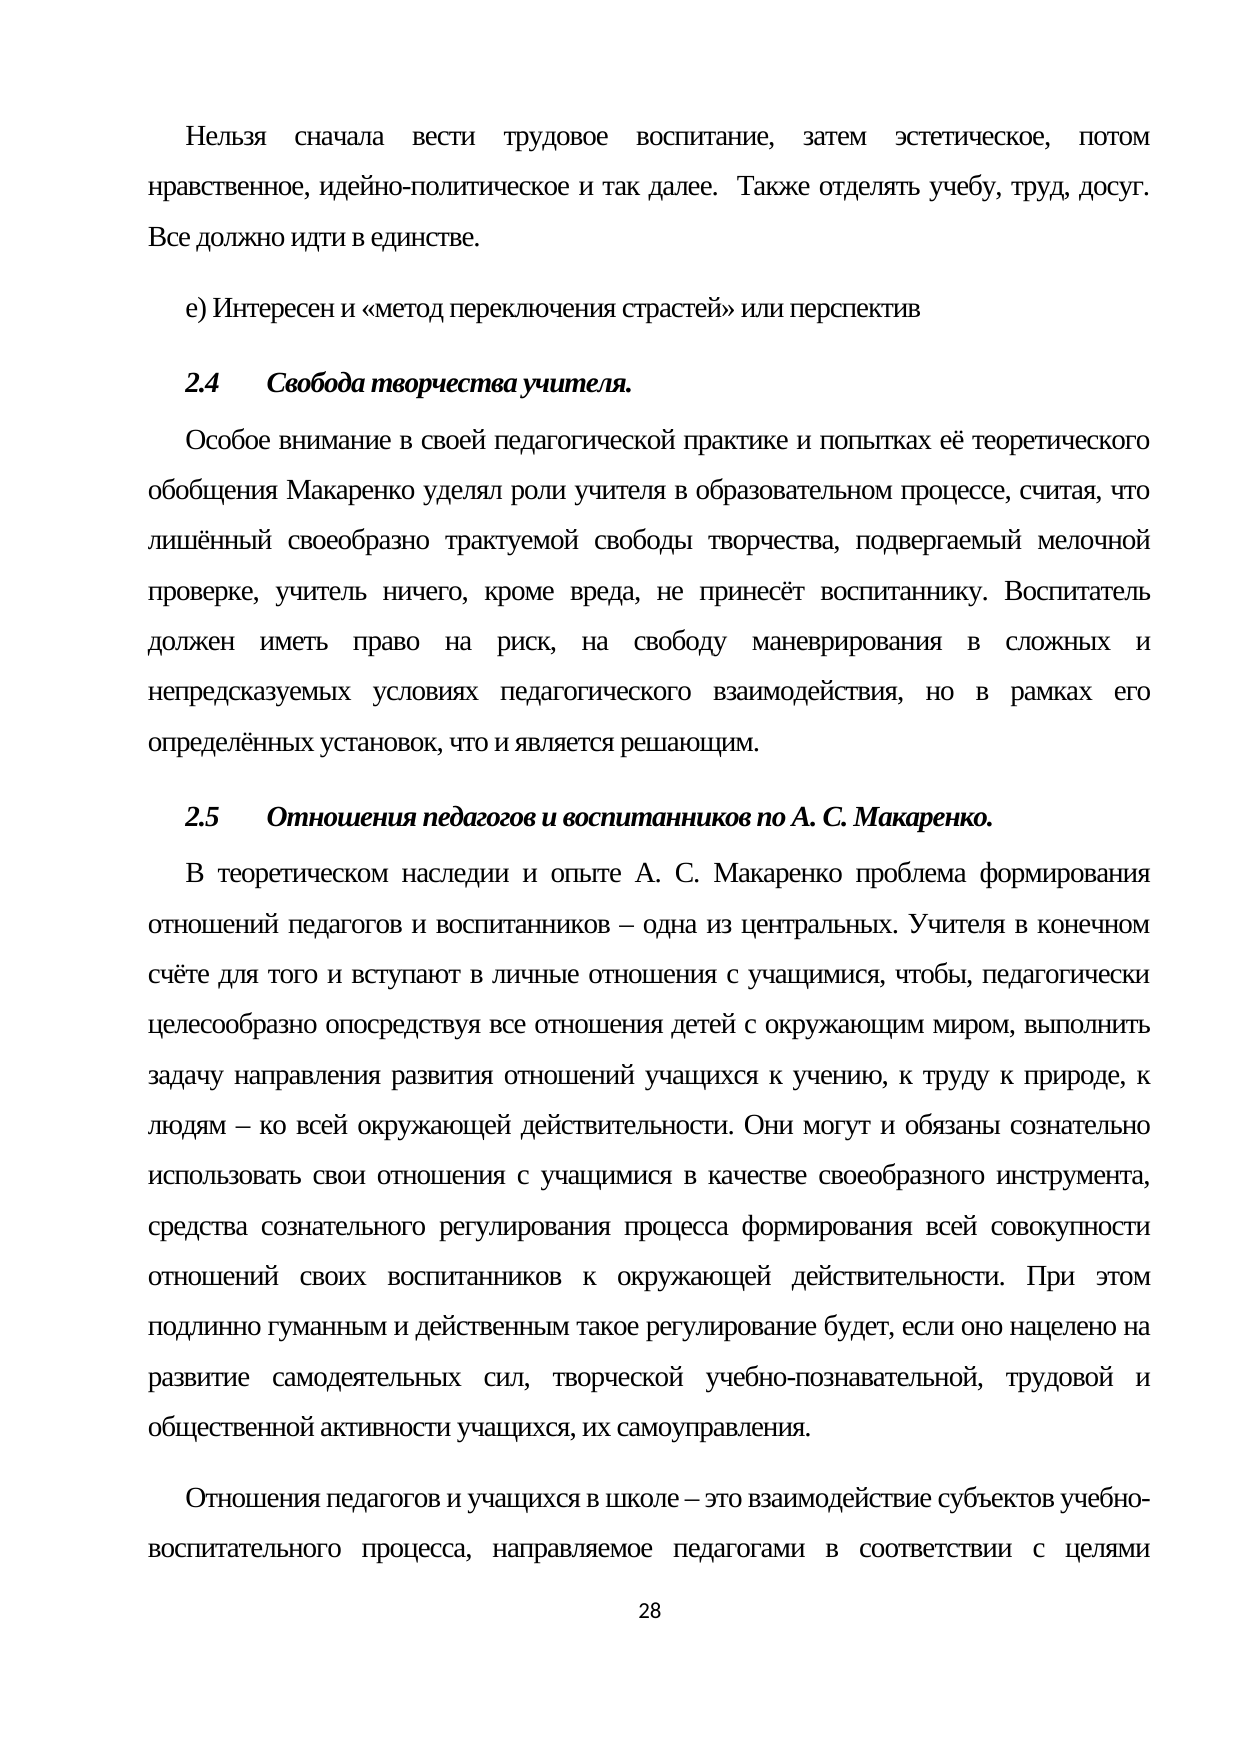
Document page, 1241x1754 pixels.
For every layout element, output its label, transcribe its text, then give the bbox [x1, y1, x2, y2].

text Нельзя сначала вести трудовое воспитание, затем эстетическое, потом нравственное, идейно-политическое и так далее. Также отделять учебу, труд, досуг. Все должно идти в единстве. [148, 118, 1152, 252]
text В теоретическом наследии и опыте А. С. Макаренко проблема формирования отношений педагогов и воспитанников – одна из центральных. Учителя в конечном счёте для того и вступают в личные отношения с учащимися, чтобы, педагогически целесообразно опосредствуя все отношения детей с окружающим миром, выполнить задачу направления развития отношений учащихся к учению, к труду к природе, к людям – ко всей окружающей действительности. Они могут и обязаны сознательно использовать свои отношения с учащимися в качестве своеобразного инструмента, средства сознательного регулирования процесса формирования всей совокупности отношений своих воспитанников к окружающей действительности. При этом подлинно гуманным и действенным такое регулирование будет, если оно нацелено на развитие самодеятельных сил, творческой учебно-познавательной, трудовой и общественной активности учащихся, их самоуправления. [148, 856, 1152, 1442]
text Особое внимание в своей педагогической практике и попытках её теоретического обобщения Макаренко уделял роли учителя в образовательном процессе, считая, что лишённый своеобразно трактуемой свободы творчества, подвергаемый мелочной проверке, учитель ничего, кроме вреда, не принесёт воспитаннику. Воспитатель должен иметь право на риск, на свободу маневрирования в сложных и непредсказуемых условиях педагогического взаимодействия, но в рамках его определённых установок, что и является решающим. [148, 422, 1152, 757]
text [148, 1480, 1152, 1564]
subtitle Свобода творчества учителя. [185, 365, 1152, 399]
subtitle Отношения педагогов и воспитанников по А. С. Макаренко. [185, 799, 1152, 832]
text е) Интересен и «метод переключения страстей» или перспектив [148, 290, 1152, 323]
